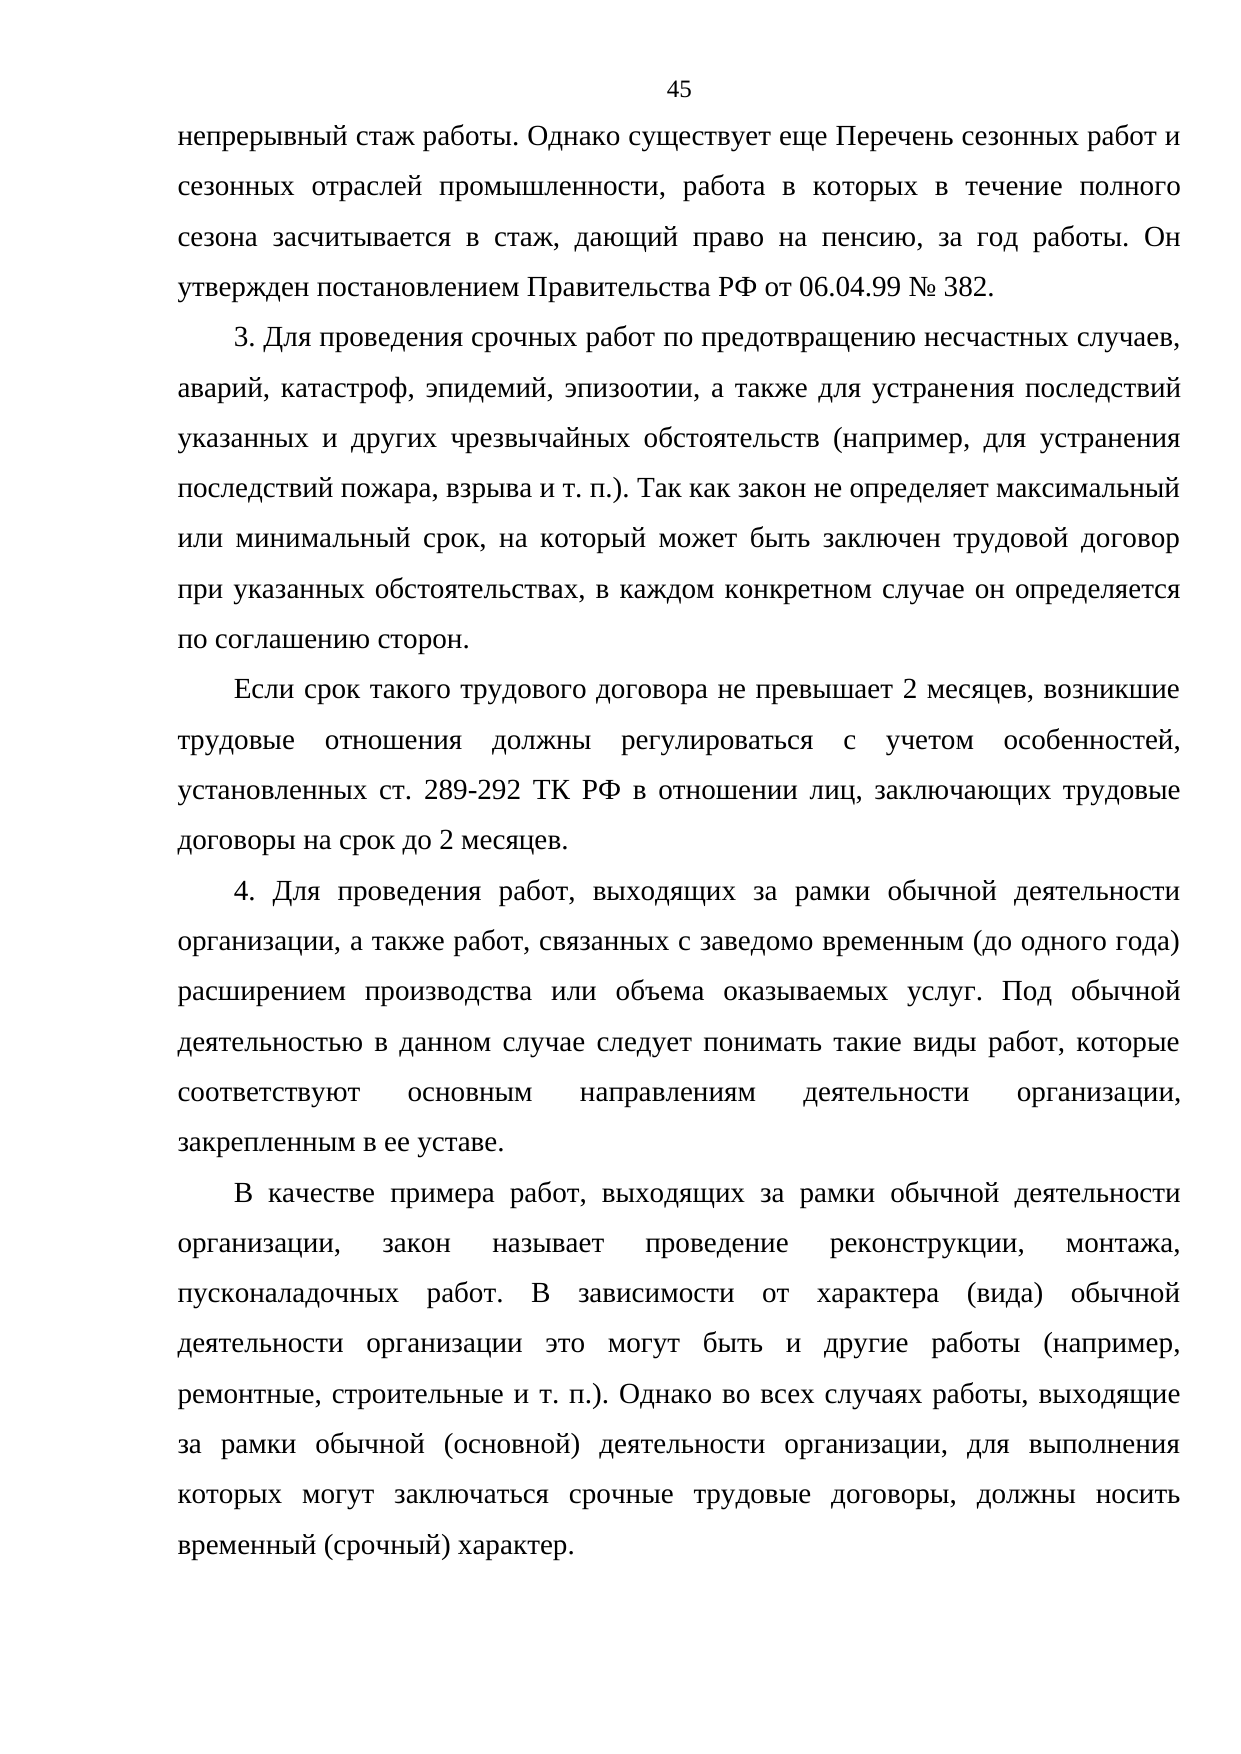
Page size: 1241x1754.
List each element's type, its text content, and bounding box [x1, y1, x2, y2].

text Если срок такого трудового договора не превышает 2 месяцев, возникшие трудовые отношения должны регулироваться с учетом особенностей, установленных ст. 289-292 ТК РФ в отношении лиц, заключающих трудовые договоры на срок до 2 месяцев. [177, 672, 1181, 856]
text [177, 118, 1181, 303]
text 3. Для проведения срочных работ по предотвращению несчастных случаев, аварий, катастроф, эпидемий, эпизоотии, а также для устранения последствий указанных и других чрезвычайных обстоятельств (например, для устранения последствий пожара, взрыва и т. п.). Так как закон не определяет максимальный или минимальный срок, на который может быть заключен трудовой договор при указанных обстоятельствах, в каждом конкретном случае он определяется по соглашению сторон. [177, 319, 1181, 655]
text 4. Для проведения работ, выходящих за рамки обычной деятельности организации, а также работ, связанных с заведомо временным (до одного года) расширением производства или объема оказываемых услуг. Под обычной деятельностью в данном случае следует понимать такие виды работ, которые соответствуют основным направлениям деятельности организации, закрепленным в ее уставе. [177, 873, 1181, 1158]
text В качестве примера работ, выходящих за рамки обычной деятельности организации, закон называет проведение реконструкции, монтажа, пусконаладочных работ. В зависимости от характера (вида) обычной деятельности организации это могут быть и другие работы (например, ремонтные, строительные и т. п.). Однако во всех случаях работы, выходящие за рамки обычной (основной) деятельности организации, для выполнения которых могут заключаться срочные трудовые договоры, должны носить временный (срочный) характер. [177, 1175, 1181, 1560]
